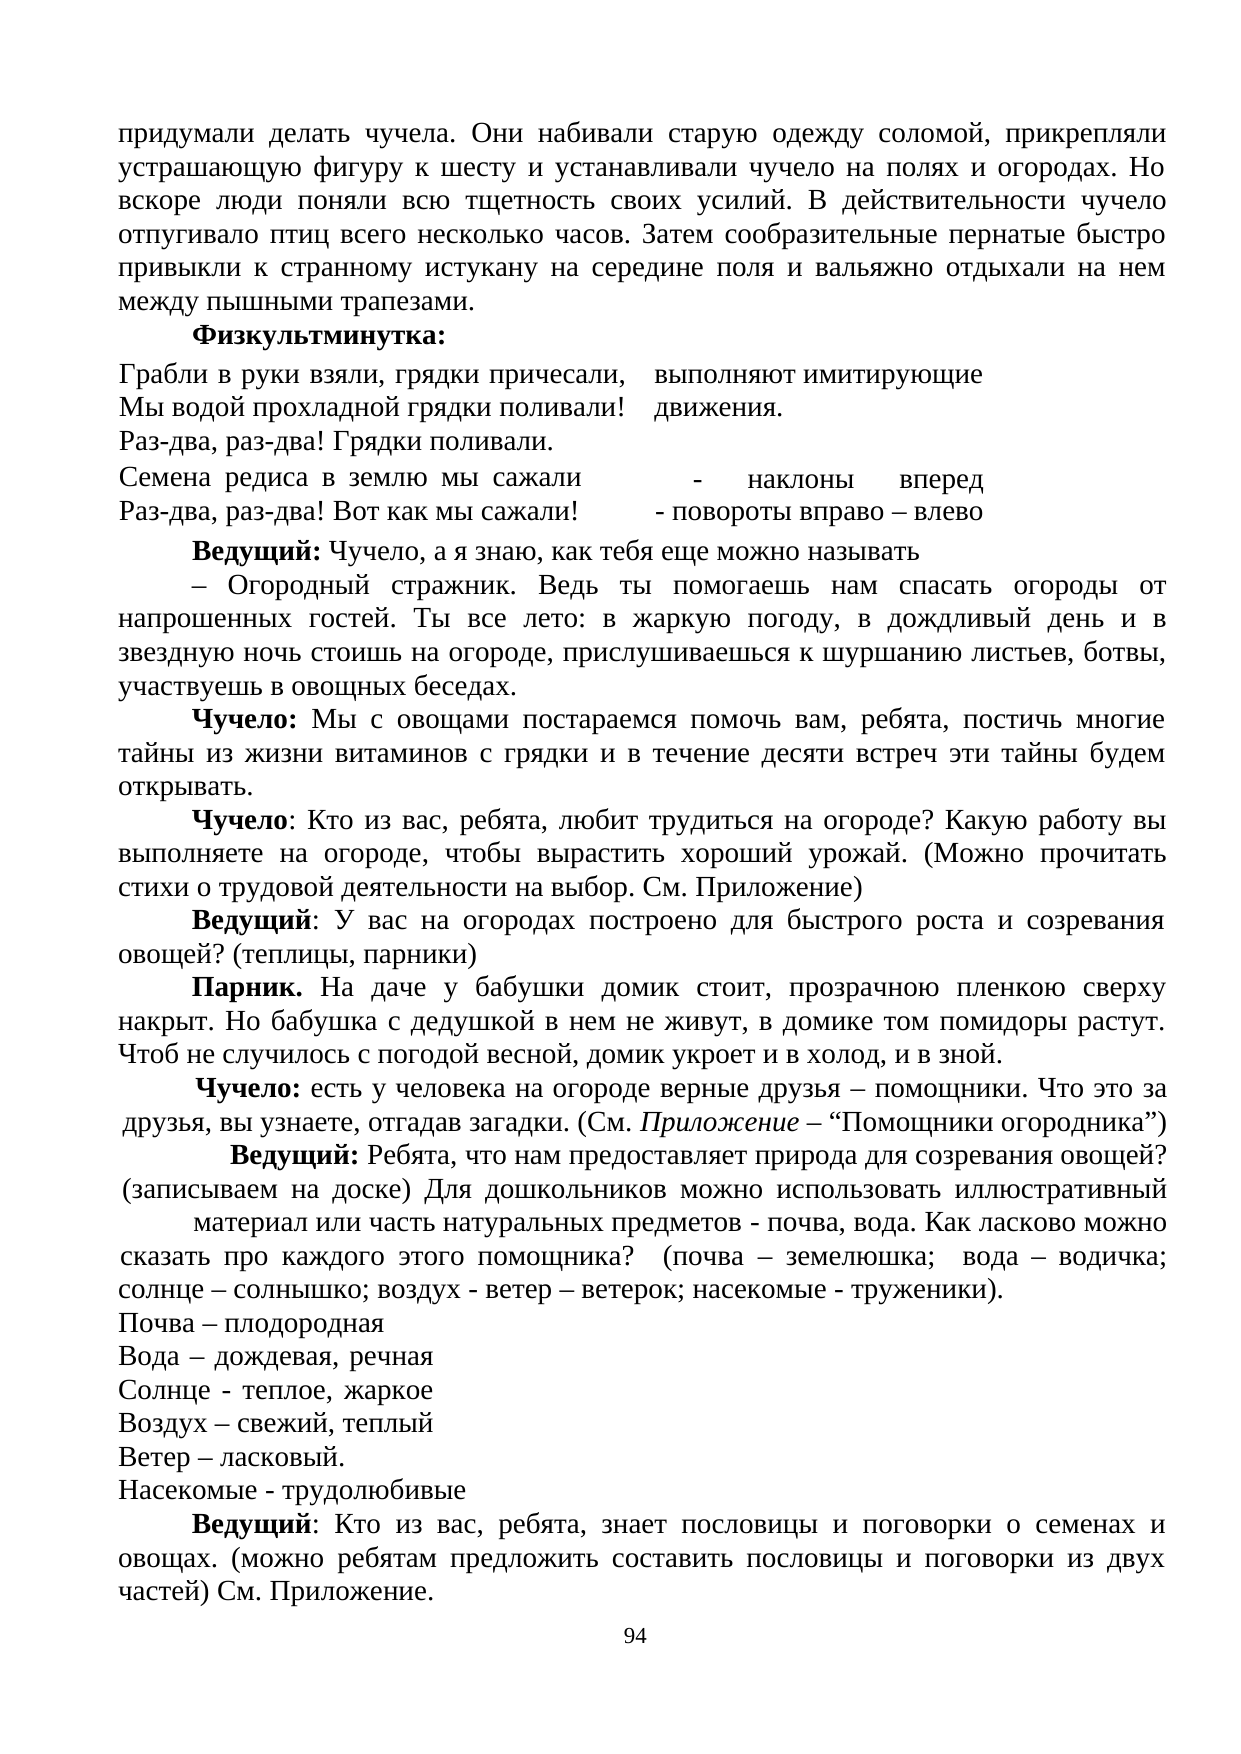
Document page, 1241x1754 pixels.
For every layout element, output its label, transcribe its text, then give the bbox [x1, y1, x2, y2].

text Парник. На даче у бабушки домик стоит, прозрачною пленкою сверху накрыт. Но бабушка с дедушкой в нем не живут, в домике том помидоры растут. Чтоб не случилось с погодой весной, домик укроет и в холод, и в зной. [118, 969, 1167, 1070]
subtitle Физкультминутка: [192, 317, 1178, 351]
text придумали делать чучела. Они набивали старую одежду соломой, прикрепляли устрашающую фигуру к шесту и устанавливали чучело на полях и огородах. Но вскоре люди поняли всю тщетность своих усилий. В действительности чучело отпугивало птиц всего несколько часов. Затем сообразительные пернатые быстро привыкли к странному истукану на середине поля и вальяжно отдыхали на нем между пышными трапезами. [118, 115, 1167, 317]
text Вода – дождевая, речная Солнце - теплое, жаркое Воздух – свежий, теплый Ветер – ласковый. [118, 1338, 434, 1473]
text Ведущий: Кто из вас, ребята, знает пословицы и поговорки о семенах и овощах. (можно ребятам предложить составить пословицы и поговорки из двух частей) См. Приложение. [118, 1506, 1166, 1607]
text Чучело: Кто из вас, ребята, любит трудиться на огороде? Какую работу вы выполняете на огороде, чтобы вырастить хороший урожай. (Можно прочитать стихи о трудовой деятельности на выбор. См. Приложение) [118, 802, 1167, 902]
table_header выполняют имитирующие движения. [640, 356, 1004, 459]
text – Огородный стражник. Ведь ты помогаешь нам спасать огороды от напрошенных гостей. Ты все лето: в жаркую погоду, в дождливый день и в звездную ночь стоишь на огороде, прислушиваешься к шуршанию листьев, ботвы, участвуешь в овощных беседах. [118, 567, 1167, 701]
text Ведущий: Чучело, а я знаю, как тебя еще можно называть [192, 533, 1178, 567]
text Чучело: Мы с овощами постараемся помочь вам, ребята, постичь многие тайны из жизни витаминов с грядки и в течение десяти встреч эти тайны будем открывать. [118, 701, 1166, 802]
text Чучело: есть у человека на огороде верные друзья – помощники. Что это за друзья, вы узнаете, отгадав загадки. (См. Приложение – “Помощники огородника”) Ведущий: Ребята, что нам предоставляет природа для созревания овощей? (записываем на доске) Для дошкольников можно использовать иллюстративный материал или часть натуральных предметов - почва, вода. Как ласково можно сказать про каждого этого помощника? (почва – земелюшка; вода – водичка; [118, 1070, 1167, 1271]
text солнце – солнышко; воздух - ветер – ветерок; насекомые - труженики). Почва – плодородная [118, 1271, 1005, 1338]
table_header Грабли в руки взяли, грядки причесали, Мы водой прохладной грядки поливали! Раз-два, раз-два! Грядки поливали. [98, 356, 640, 459]
text Насекомые - трудолюбивые [118, 1473, 1178, 1506]
table_cell - наклоны вперед - повороты вправо – влево [640, 459, 1004, 529]
table_cell Семена редиса в землю мы сажали Раз-два, раз-два! Вот как мы сажали! [98, 459, 640, 529]
text Ведущий: У вас на огородах построено для быстрого роста и созревания овощей? (теплицы, парники) [118, 902, 1166, 969]
